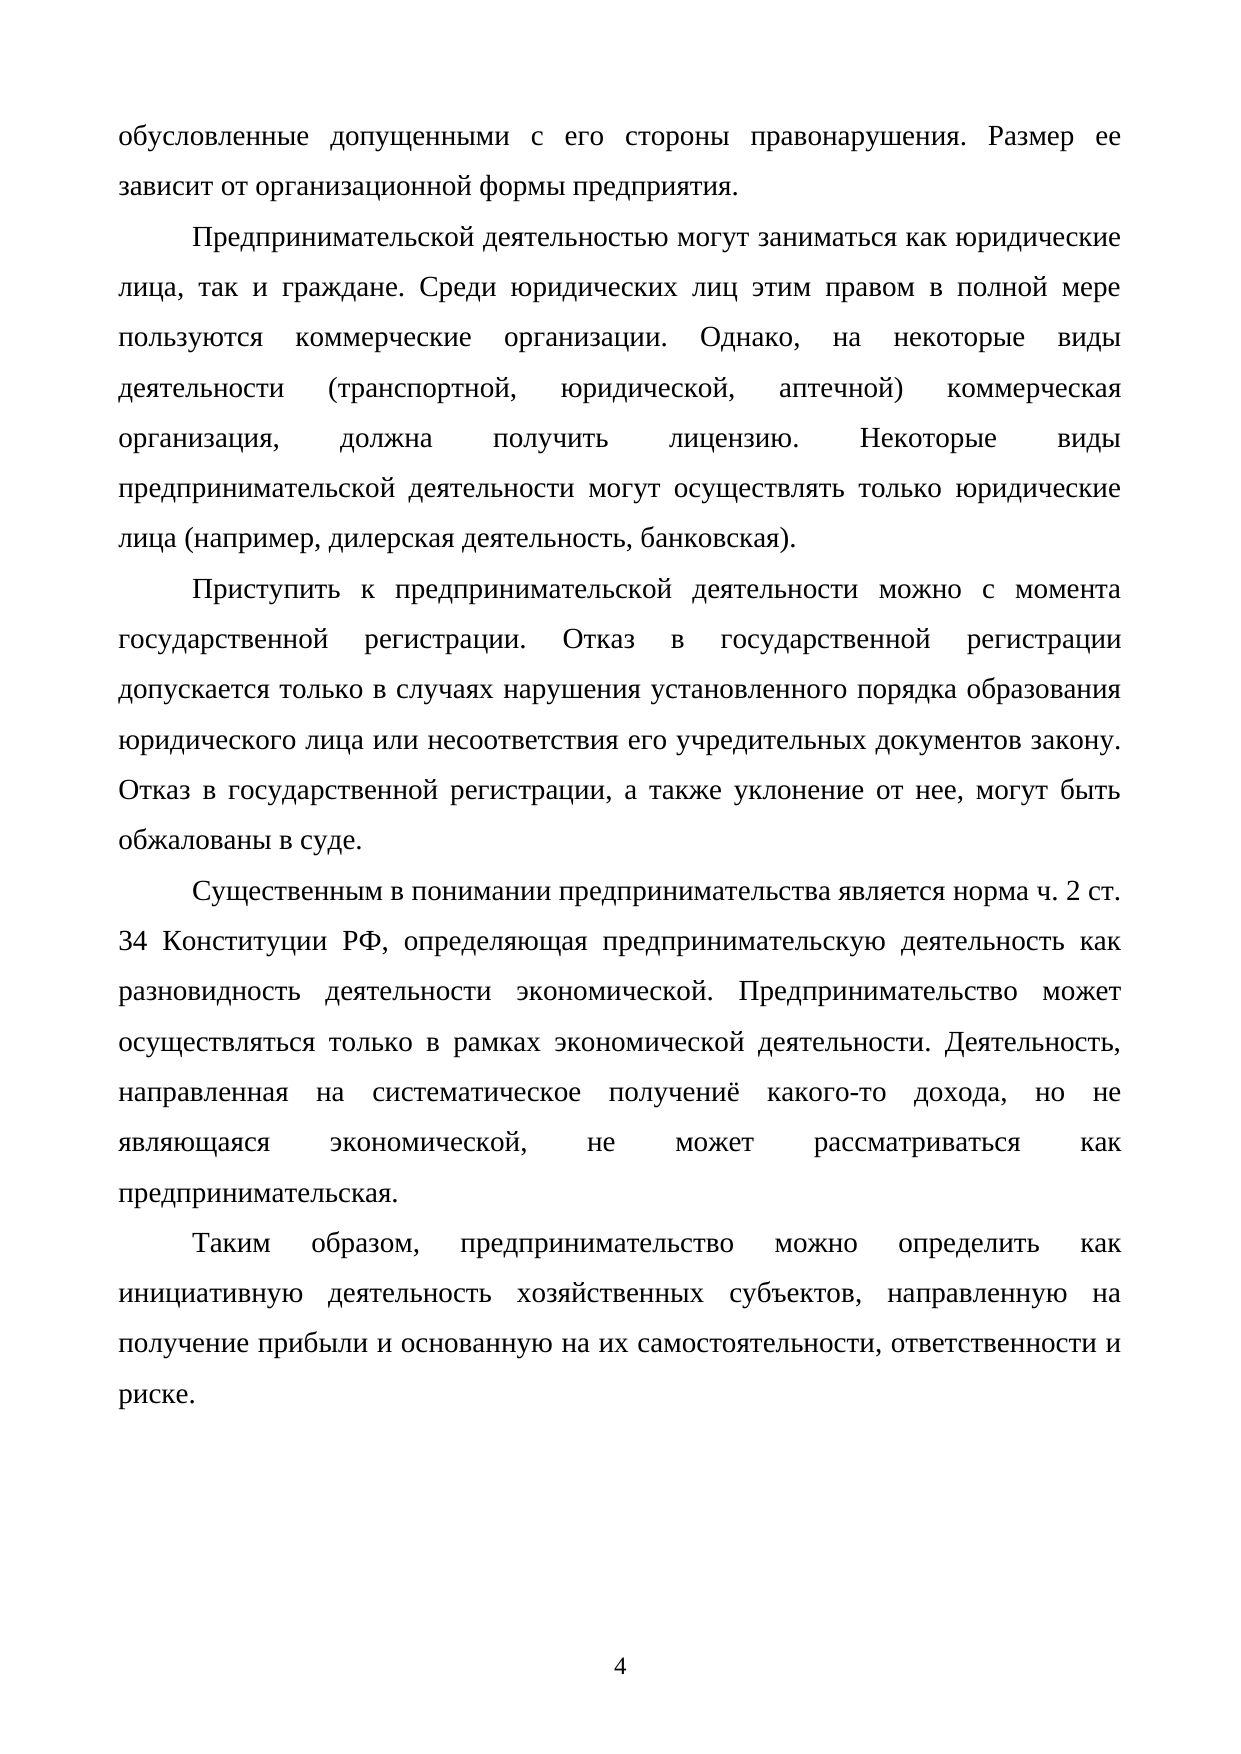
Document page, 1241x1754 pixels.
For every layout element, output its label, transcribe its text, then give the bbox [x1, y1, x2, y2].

text Таким образом, предпринимательство можно определить как инициативную деятельность хозяйственных субъектов, направленную на получение прибыли и основанную на их самостоятельности, ответственности и риске. [118, 1225, 1122, 1409]
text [118, 118, 1122, 202]
text Предпринимательской деятельностью могут заниматься как юридические лица, так и граждане. Среди юридических лиц этим правом в полной мере пользуются коммерческие организации. Однако, на некоторые виды деятельности (транспортной, юридической, аптечной) коммерческая организация, должна получить лицензию. Некоторые виды предпринимательской деятельности могут осуществлять только юридические лица (например, дилерская деятельность, банковская). [118, 219, 1122, 554]
text Существенным в понимании предпринимательства является норма ч. 2 ст. 34 Конституции РФ, определяющая предпринимательскую деятельность как разновидность деятельности экономической. Предпринимательство может осуществляться только в рамках экономической деятельности. Деятельность, направленная на систематическое получениё какого-то дохода, но не являющаяся экономической, не может рассматриваться как предпринимательская. [118, 873, 1122, 1208]
text Приступить к предпринимательской деятельности можно с момента государственной регистрации. Отказ в государственной регистрации допускается только в случаях нарушения установленного порядка образования юридического лица или несоответствия его учредительных документов закону. Отказ в государственной регистрации, а также уклонение от нее, могут быть обжалованы в суде. [118, 571, 1122, 856]
